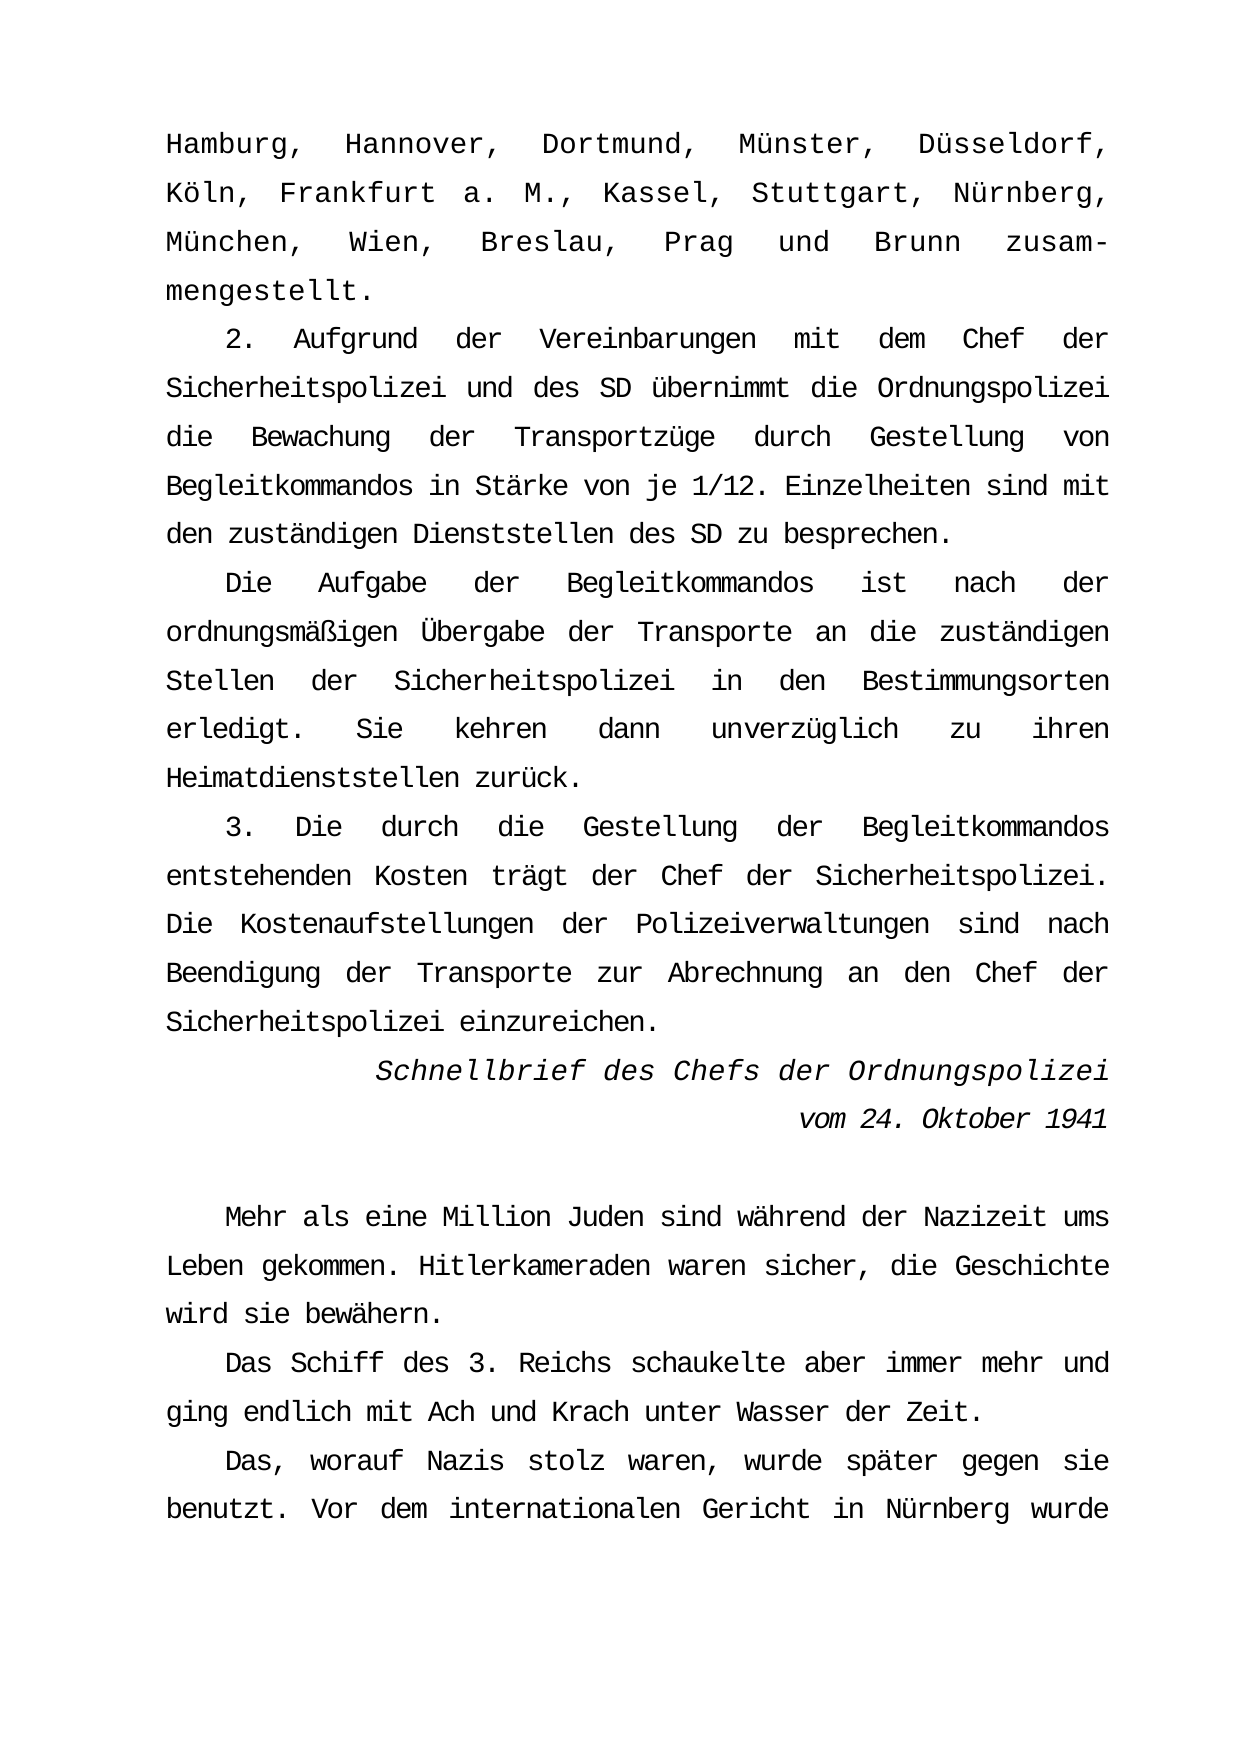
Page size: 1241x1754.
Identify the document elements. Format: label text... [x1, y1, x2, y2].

subtitle Schnellbrief des Chefs der Ordnungspolizei [165, 1056, 1110, 1089]
text 3. Die durch die Gestellung der Begleitkommandos entstehenden Kosten trägt der Chef der Sicherheitspolizei. Die Kostenaufstellungen der Polizeiverwaltungen sind nach Beendigung der Transporte zur Abrechnung an den Chef der Sicherheitspolizei einzureichen. [165, 812, 1110, 1040]
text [165, 1446, 1110, 1527]
text vom 24. Oktober 1941 [165, 1105, 1110, 1137]
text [165, 130, 1110, 309]
text Das Schiff des 3. Reichs schaukelte aber immer mehr und ging endlich mit Ach und Krach unter Wasser der Zeit. [165, 1349, 1110, 1430]
text Mehr als eine Million Juden sind während der Nazizeit ums Leben gekommen. Hitlerkameraden waren sicher, die Geschichte wird sie bewähern. [165, 1202, 1110, 1332]
text 2. Aufgrund der Vereinbarungen mit dem Chef der Sicherheitspolizei und des SD übernimmt die Ordnungspolizei die Bewachung der Transportzüge durch Gestellung von Begleitkommandos in Stärke von je 1/12. Einzelheiten sind mit den zuständigen Dienststellen des SD zu besprechen. [165, 325, 1110, 552]
text Die Aufgabe der Begleitkommandos ist nach der ordnungsmäßigen Übergabe der Transporte an die zuständigen Stellen der Sicherheitspolizei in den Bestimmungsorten erledigt. Sie kehren dann unverzüglich zu ihren Heimatdienststellen zurück. [165, 569, 1110, 796]
